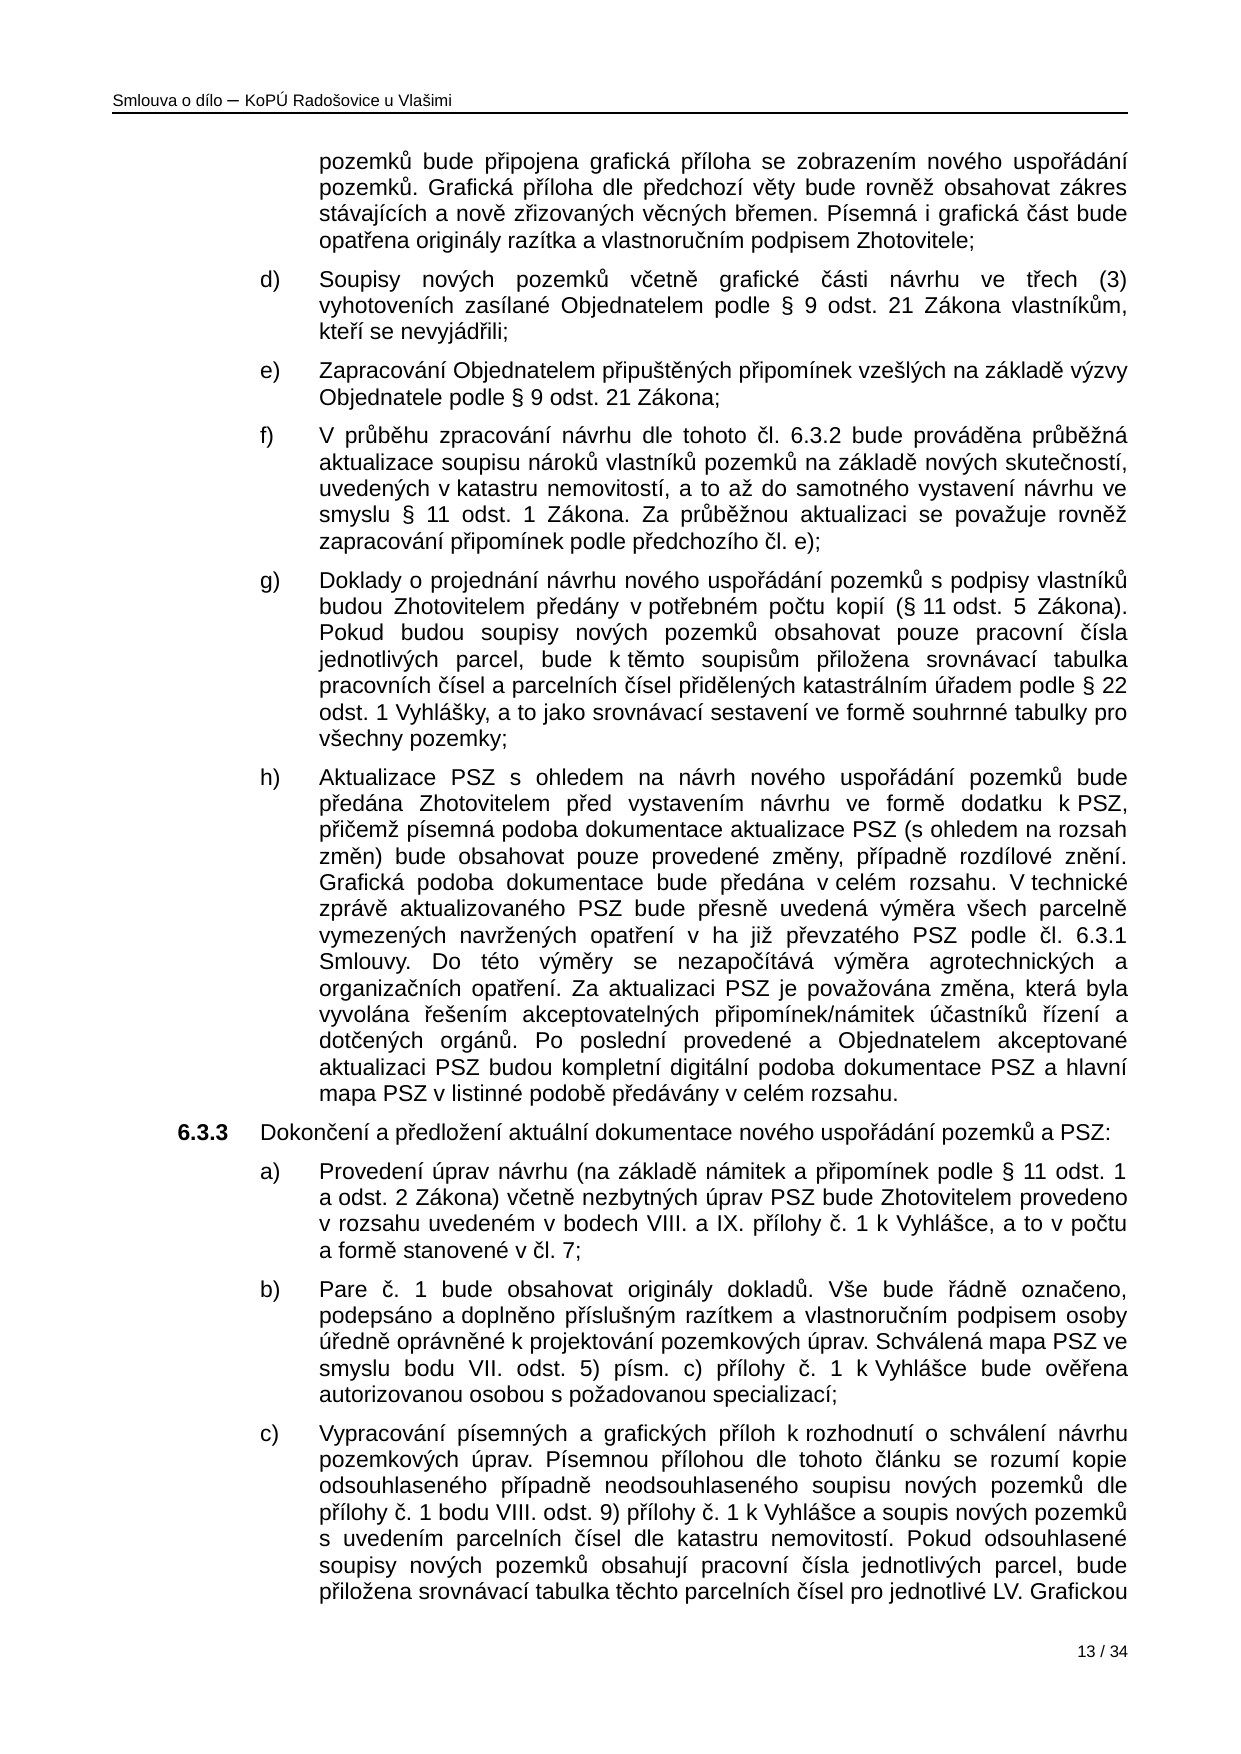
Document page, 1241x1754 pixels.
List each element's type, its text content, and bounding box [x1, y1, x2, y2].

text Dokončení a předložení aktuální dokumentace nového uspořádání pozemků a PSZ: [177, 1119, 1128, 1145]
list V průběhu zpracování návrhu dle tohoto čl. 6.3.2 bude prováděna průběžná aktualizace soupisu nároků vlastníků pozemků na základě nových skutečností, uvedených v katastru nemovitostí, a to až do samotného vystavení návrhu ve smyslu § 11 odst. 1 Zákona. Za průběžnou aktualizaci se považuje rovněž zapracování připomínek podle předchozího čl. e); [260, 422, 1128, 554]
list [260, 1420, 1128, 1604]
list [260, 148, 1128, 253]
list Soupisy nových pozemků včetně grafické části návrhu ve třech (3) vyhotoveních zasílané Objednatelem podle § 9 odst. 21 Zákona vlastníkům, kteří se nevyjádřili; [260, 266, 1128, 345]
list Doklady o projednání návrhu nového uspořádání pozemků s podpisy vlastníků budou Zhotovitelem předány v potřebném počtu kopií (§ 11 odst. 5 Zákona). Pokud budou soupisy nových pozemků obsahovat pouze pracovní čísla jednotlivých parcel, bude k těmto soupisům přiložena srovnávací tabulka pracovních čísel a parcelních čísel přidělených katastrálním úřadem podle § 22 odst. 1 Vyhlášky, a to jako srovnávací sestavení ve formě souhrnné tabulky pro všechny pozemky; [260, 567, 1128, 751]
list Aktualizace PSZ s ohledem na návrh nového uspořádání pozemků bude předána Zhotovitelem před vystavením návrhu ve formě dodatku k PSZ, přičemž písemná podoba dokumentace aktualizace PSZ (s ohledem na rozsah změn) bude obsahovat pouze provedené změny, případně rozdílové znění. Grafická podoba dokumentace bude předána v celém rozsahu. V technické zprávě aktualizovaného PSZ bude přesně uvedená výměra všech parcelně vymezených navržených opatření v ha již převzatého PSZ podle čl. 6.3.1 Smlouvy. Do této výměry se nezapočítává výměra agrotechnických a organizačních opatření. Za aktualizaci PSZ je považována změna, která byla vyvolána řešením akceptovatelných připomínek/námitek účastníků řízení a dotčených orgánů. Po poslední provedené a Objednatelem akceptované aktualizaci PSZ budou kompletní digitální podoba dokumentace PSZ a hlavní mapa PSZ v listinné podobě předávány v celém rozsahu. [260, 764, 1128, 1106]
list Pare č. 1 bude obsahovat originály dokladů. Vše bude řádně označeno, podepsáno a doplněno příslušným razítkem a vlastnoručním podpisem osoby úředně oprávněné k projektování pozemkových úprav. Schválená mapa PSZ ve smyslu bodu VII. odst. 5) písm. c) přílohy č. 1 k Vyhlášce bude ověřena autorizovanou osobou s požadovanou specializací; [260, 1276, 1128, 1407]
list Zapracování Objednatelem připuštěných připomínek vzešlých na základě výzvy Objednatele podle § 9 odst. 21 Zákona; [260, 357, 1128, 410]
list Provedení úprav návrhu (na základě námitek a připomínek podle § 11 odst. 1 a odst. 2 Zákona) včetně nezbytných úprav PSZ bude Zhotovitelem provedeno v rozsahu uvedeném v bodech VIII. a IX. přílohy č. 1 k Vyhlášce, a to v počtu a formě stanovené v čl. 7; [260, 1158, 1128, 1263]
